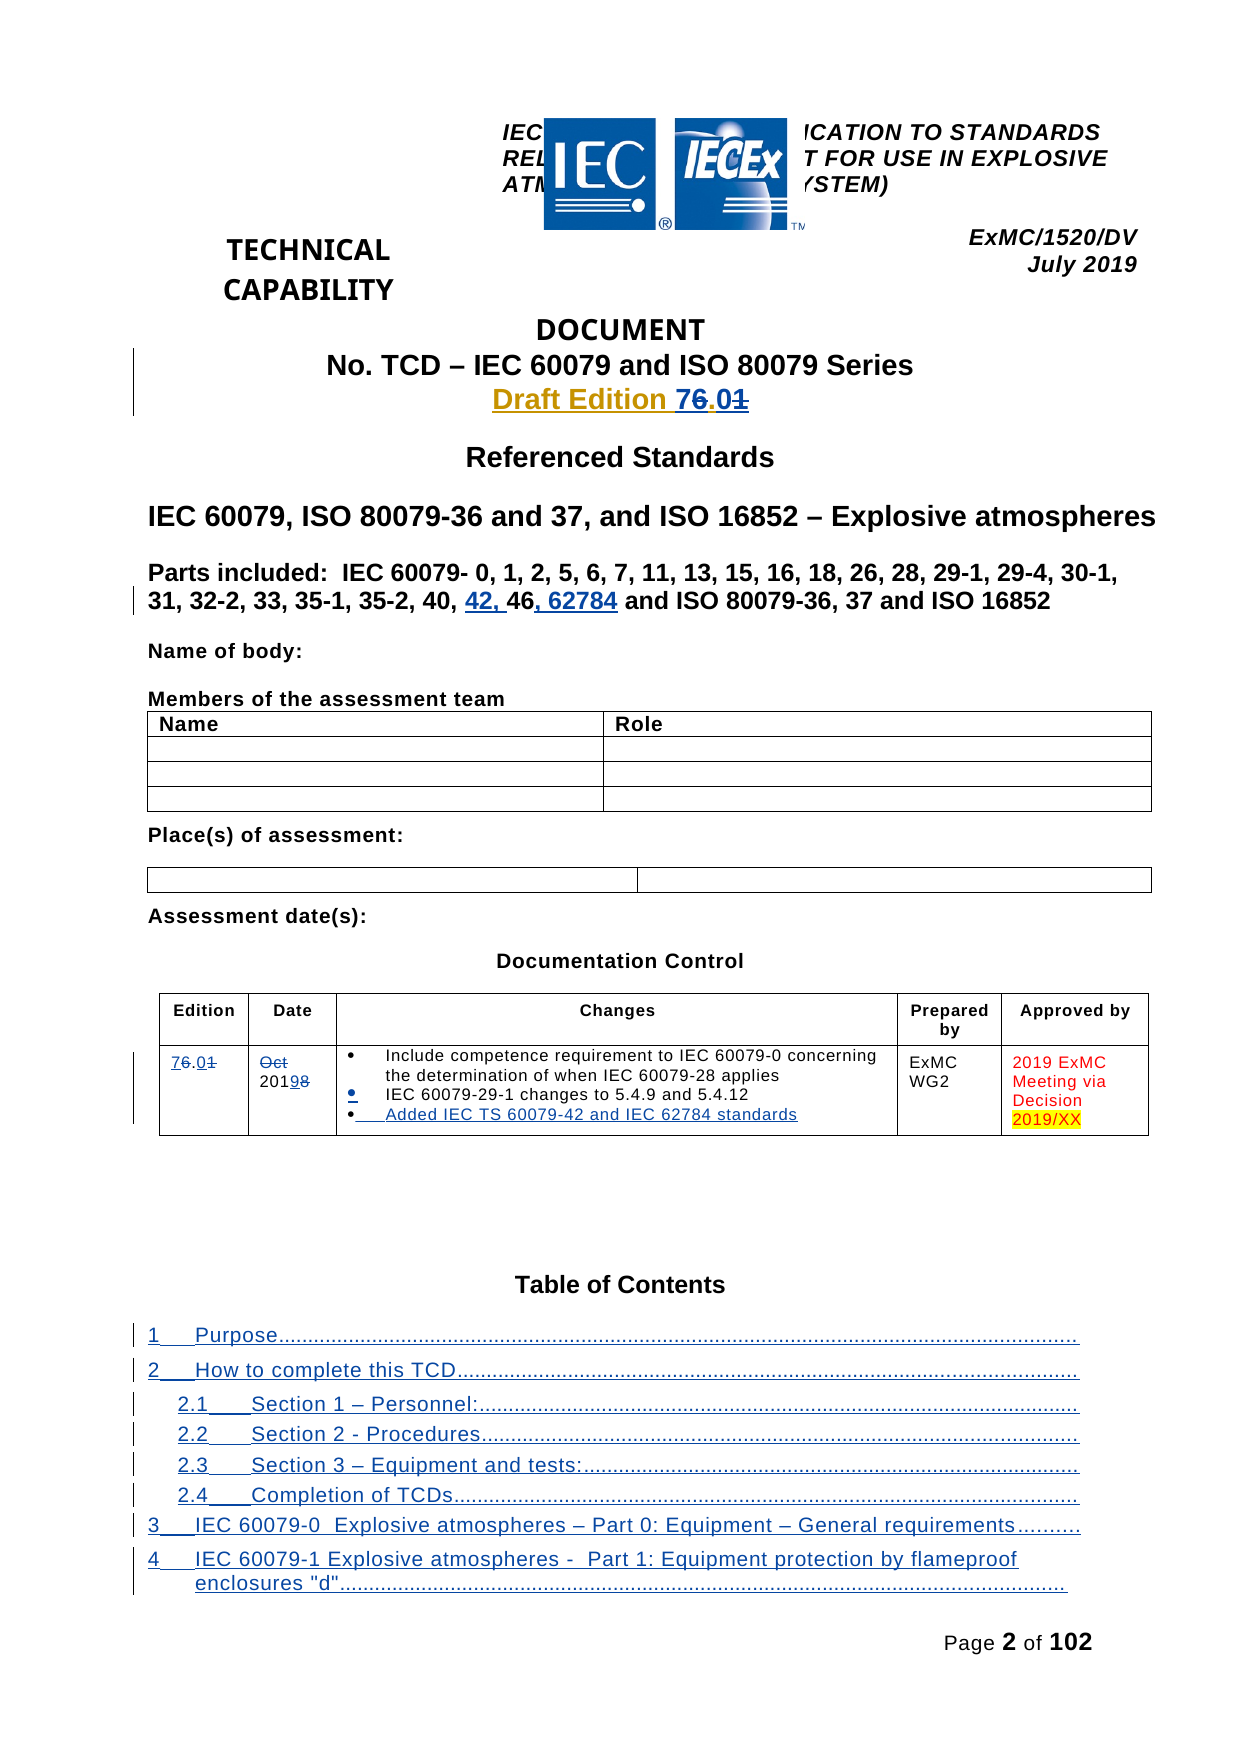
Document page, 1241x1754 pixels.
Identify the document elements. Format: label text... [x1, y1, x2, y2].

table_cell [148, 737, 603, 761]
table_header [148, 868, 637, 892]
table_cell 2019 ExMC Meeting via Decision 2019/XX [1002, 1046, 1148, 1135]
table_cell Include competence requirement to IEC 60079-0 concerning the determination of when IEC 60079-28 applies IEC 60079-29-1 changes to 5.4.9 and 5.4.12 [337, 1046, 897, 1135]
text Referenced Standards [148, 441, 1092, 474]
table_cell [148, 762, 603, 786]
table_cell [604, 787, 1151, 811]
text Name of body: [148, 639, 1092, 663]
text Parts included: IEC 60079- 0, 1, 2, 5, 6, 7, 11, 13, 15, 16, 18, 26, 28, 29-1, 29-4, 30-1, 31, 32-2, 33, 35-1, 35-2, 40, 46 and ISO 80079-36, 37 and ISO 16852 [148, 558, 1152, 615]
table_cell [148, 787, 603, 811]
table_cell [604, 762, 1151, 786]
table_cell . [160, 1046, 248, 1135]
picture [543, 118, 805, 230]
text Assessment date(s): [148, 904, 1092, 928]
text Table of Contents [148, 1271, 1092, 1299]
text Technical Capability Document [148, 229, 1092, 348]
table_header Approved by [1002, 994, 1148, 1045]
table_header [638, 868, 1151, 892]
table_header Name [148, 712, 603, 736]
text No. TCD – IEC 60079 and ISO 80079 Series [148, 348, 1092, 382]
table_cell ExMC WG2 [898, 1046, 1001, 1135]
table_header Changes [337, 994, 897, 1045]
table_header Edition [160, 994, 248, 1045]
table_header Prepared by [898, 994, 1001, 1045]
table_header Role [604, 712, 1151, 736]
table_cell [604, 737, 1151, 761]
text IEC 60079, ISO 80079-36 and 37, and ISO 16852 – Explosive atmospheres [148, 499, 1167, 533]
table_header Date [249, 994, 336, 1045]
table_cell 201 [249, 1046, 336, 1135]
text Place(s) of assessment: [148, 822, 1092, 846]
title Documentation Control [148, 948, 1092, 972]
text Members of the assessment team [148, 687, 1092, 711]
